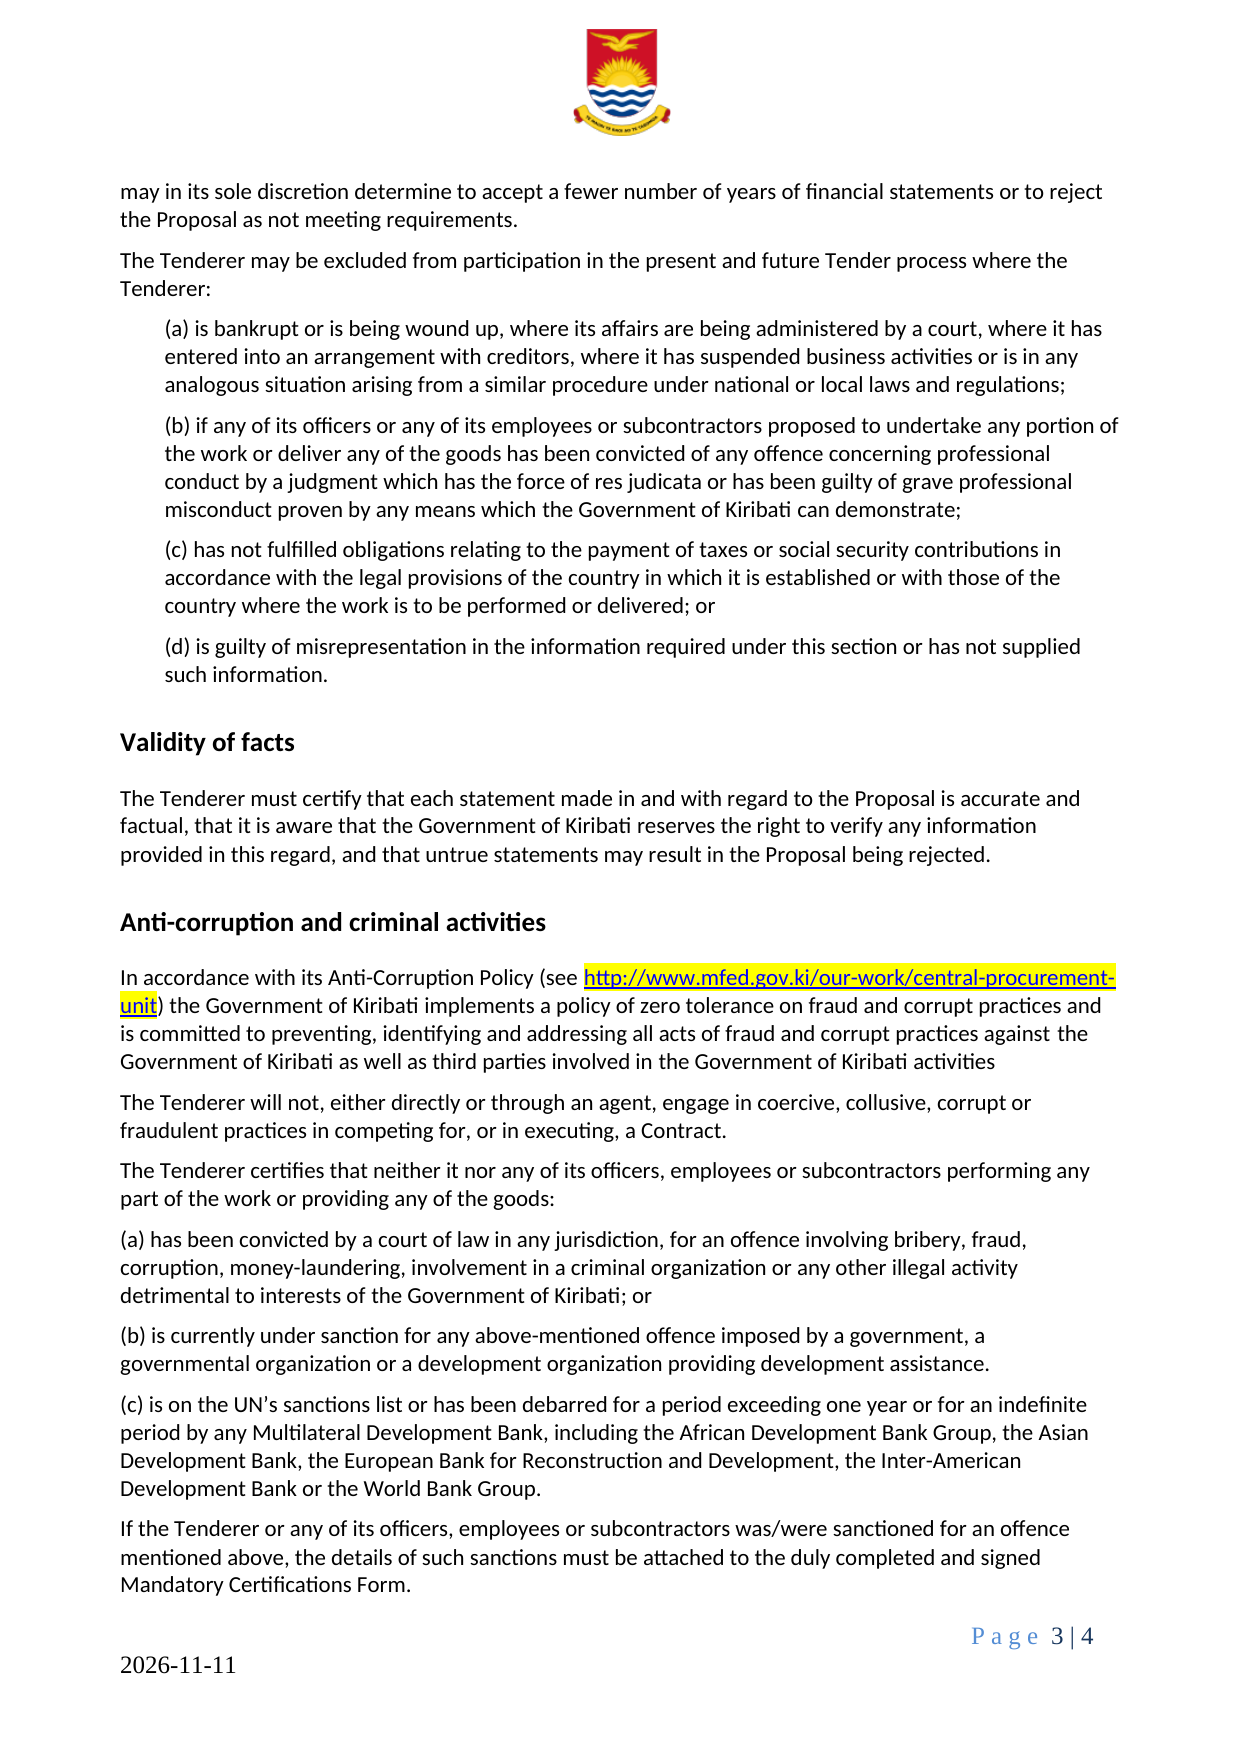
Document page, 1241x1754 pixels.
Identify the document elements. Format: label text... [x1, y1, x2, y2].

text The Tenderer must certify that each statement made in and with regard to the Proposal is accurate and factual, that it is aware that the Government of Kiribati reserves the right to verify any information provided in this regard, and that untrue statements may result in the Proposal being rejected. [120, 784, 1120, 868]
text The Tenderer will not, either directly or through an agent, engage in coercive, collusive, corrupt or fraudulent practices in competing for, or in executing, a Contract. [120, 1088, 1120, 1144]
text (b) is currently under sanction for any above-mentioned offence imposed by a government, a governmental organization or a development organization providing development assistance. [120, 1321, 1120, 1377]
subtitle Validity of facts [120, 726, 1120, 759]
subtitle Anti-corruption and criminal activities [120, 905, 1120, 938]
text (c) is on the UN’s sanctions list or has been debarred for a period exceeding one year or for an indefinite period by any Multilateral Development Bank, including the African Development Bank Group, the Asian Development Bank, the European Bank for Reconstruction and Development, the Inter-American Development Bank or the World Bank Group. [120, 1390, 1120, 1502]
text The Tenderer may be excluded from participation in the present and future Tender process where the Tenderer: [120, 246, 1120, 302]
text (a) has been convicted by a court of law in any jurisdiction, for an offence involving bribery, fraud, corruption, money-laundering, involvement in a criminal organization or any other illegal activity detrimental to interests of the Government of Kiribati; or [120, 1225, 1120, 1309]
text (c) has not fulfilled obligations relating to the payment of taxes or social security contributions in accordance with the legal provisions of the country in which it is established or with those of the country where the work is to be performed or delivered; or [164, 536, 1120, 619]
text In accordance with its Anti-Corruption Policy (see http://www.mfed.gov.ki/our-work/central-procurement-unit) the Government of Kiribati implements a policy of zero tolerance on fraud and corrupt practices and is committed to preventing, identifying and addressing all acts of fraud and corrupt practices against the Government of Kiribati as well as third parties involved in the Government of Kiribati activities [120, 963, 1120, 1075]
picture [573, 29, 671, 136]
text If the Tenderer or any of its officers, employees or subcontractors was/were sanctioned for an offence mentioned above, the details of such sanctions must be attached to the duly completed and signed Mandatory Certifications Form. [120, 1514, 1120, 1599]
text (b) if any of its officers or any of its employees or subcontractors proposed to undertake any portion of the work or deliver any of the goods has been convicted of any offence concerning professional conduct by a judgment which has the force of res judicata or has been guilty of grave professional misconduct proven by any means which the Government of Kiribati can demonstrate; [164, 411, 1120, 523]
text (d) is guilty of misrepresentation in the information required under this section or has not supplied such information. [164, 632, 1120, 688]
text The Tenderer certifies that neither it nor any of its officers, employees or subcontractors performing any part of the work or providing any of the goods: [120, 1156, 1120, 1212]
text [120, 177, 1120, 233]
text (a) is bankrupt or is being wound up, where its affairs are being administered by a court, where it has entered into an arrangement with creditors, where it has suspended business activities or is in any analogous situation arising from a similar procedure under national or local laws and regulations; [164, 314, 1120, 398]
